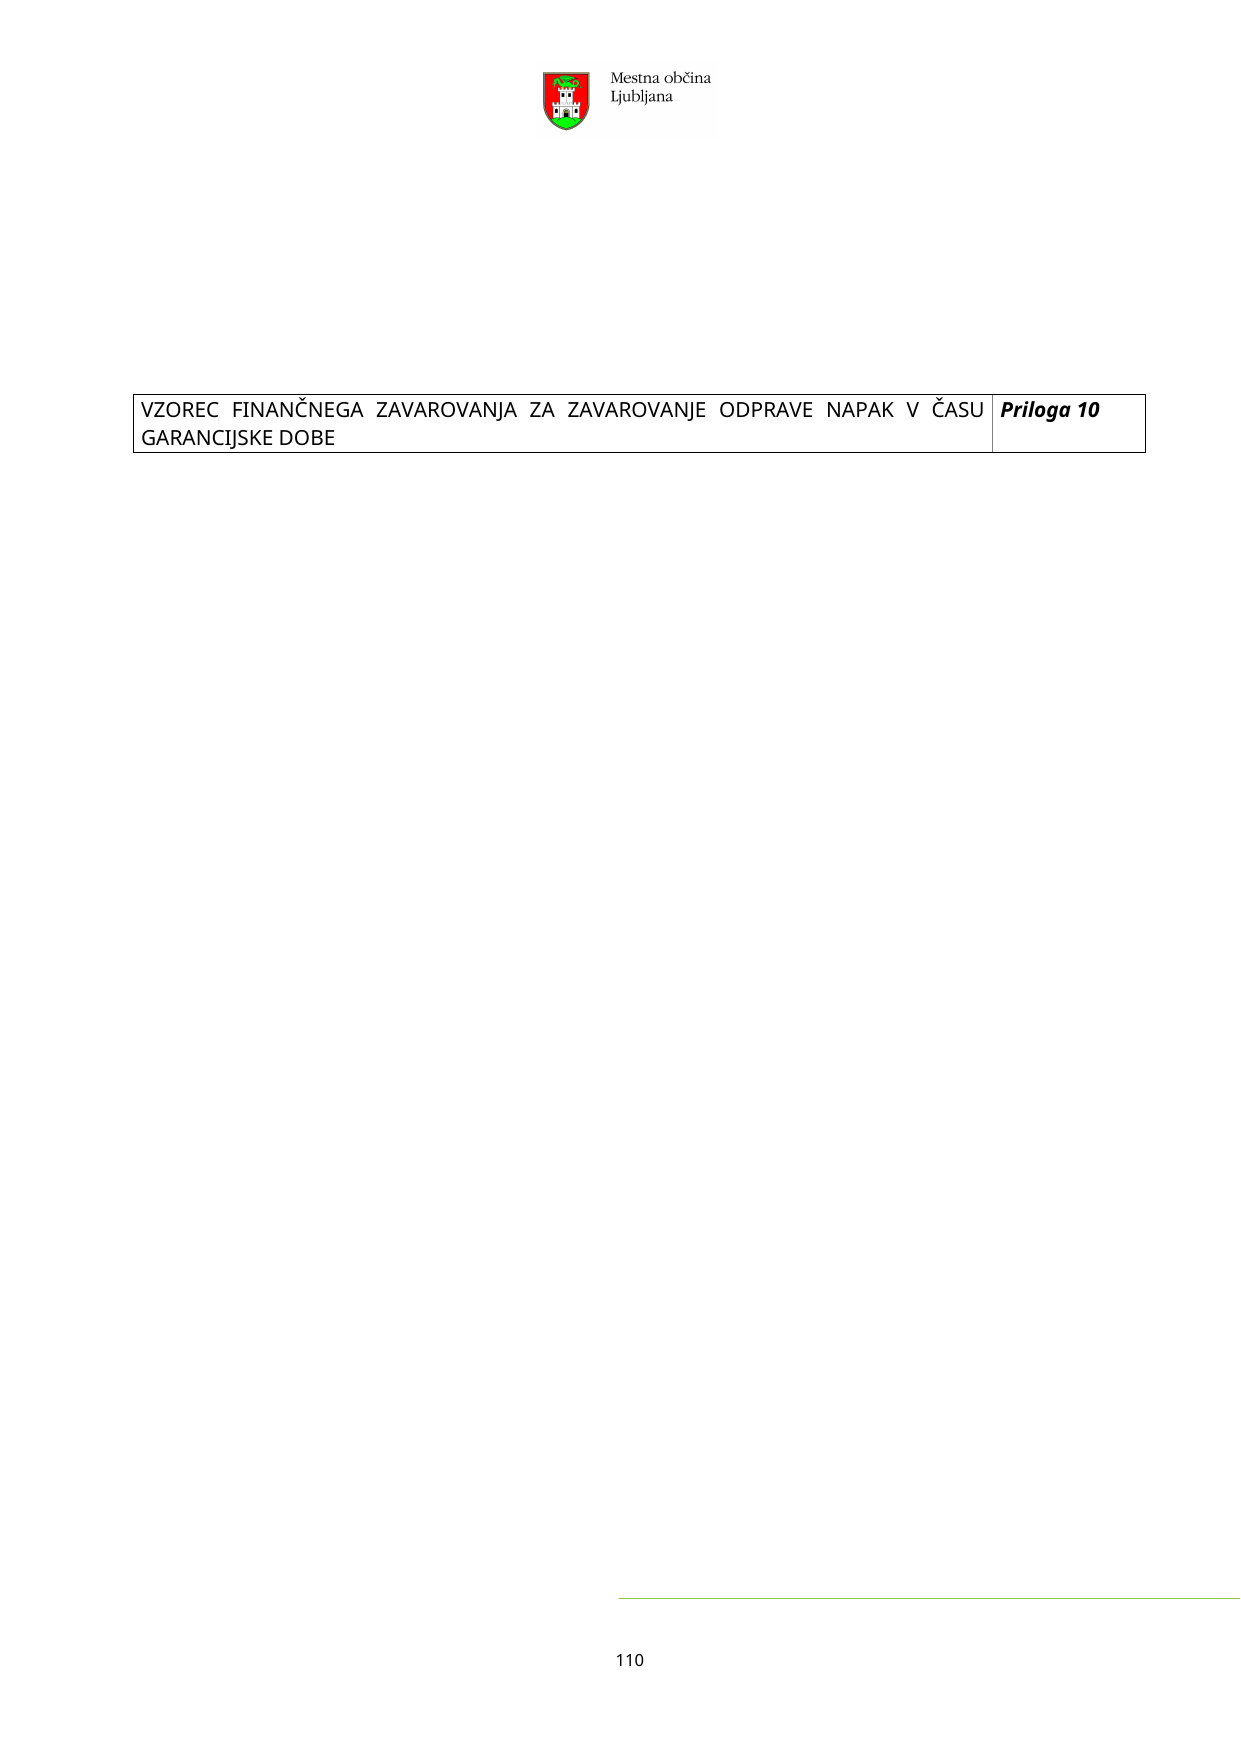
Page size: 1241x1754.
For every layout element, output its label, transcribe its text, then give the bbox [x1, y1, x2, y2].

table_header VZOREC FINANČNEGA ZAVAROVANJA ZA ZAVAROVANJE ODPRAVE NAPAK V ČASU GARANCIJSKE DOBE [134, 395, 992, 452]
picture [536, 59, 719, 139]
table_header Priloga 10 [993, 395, 1145, 452]
